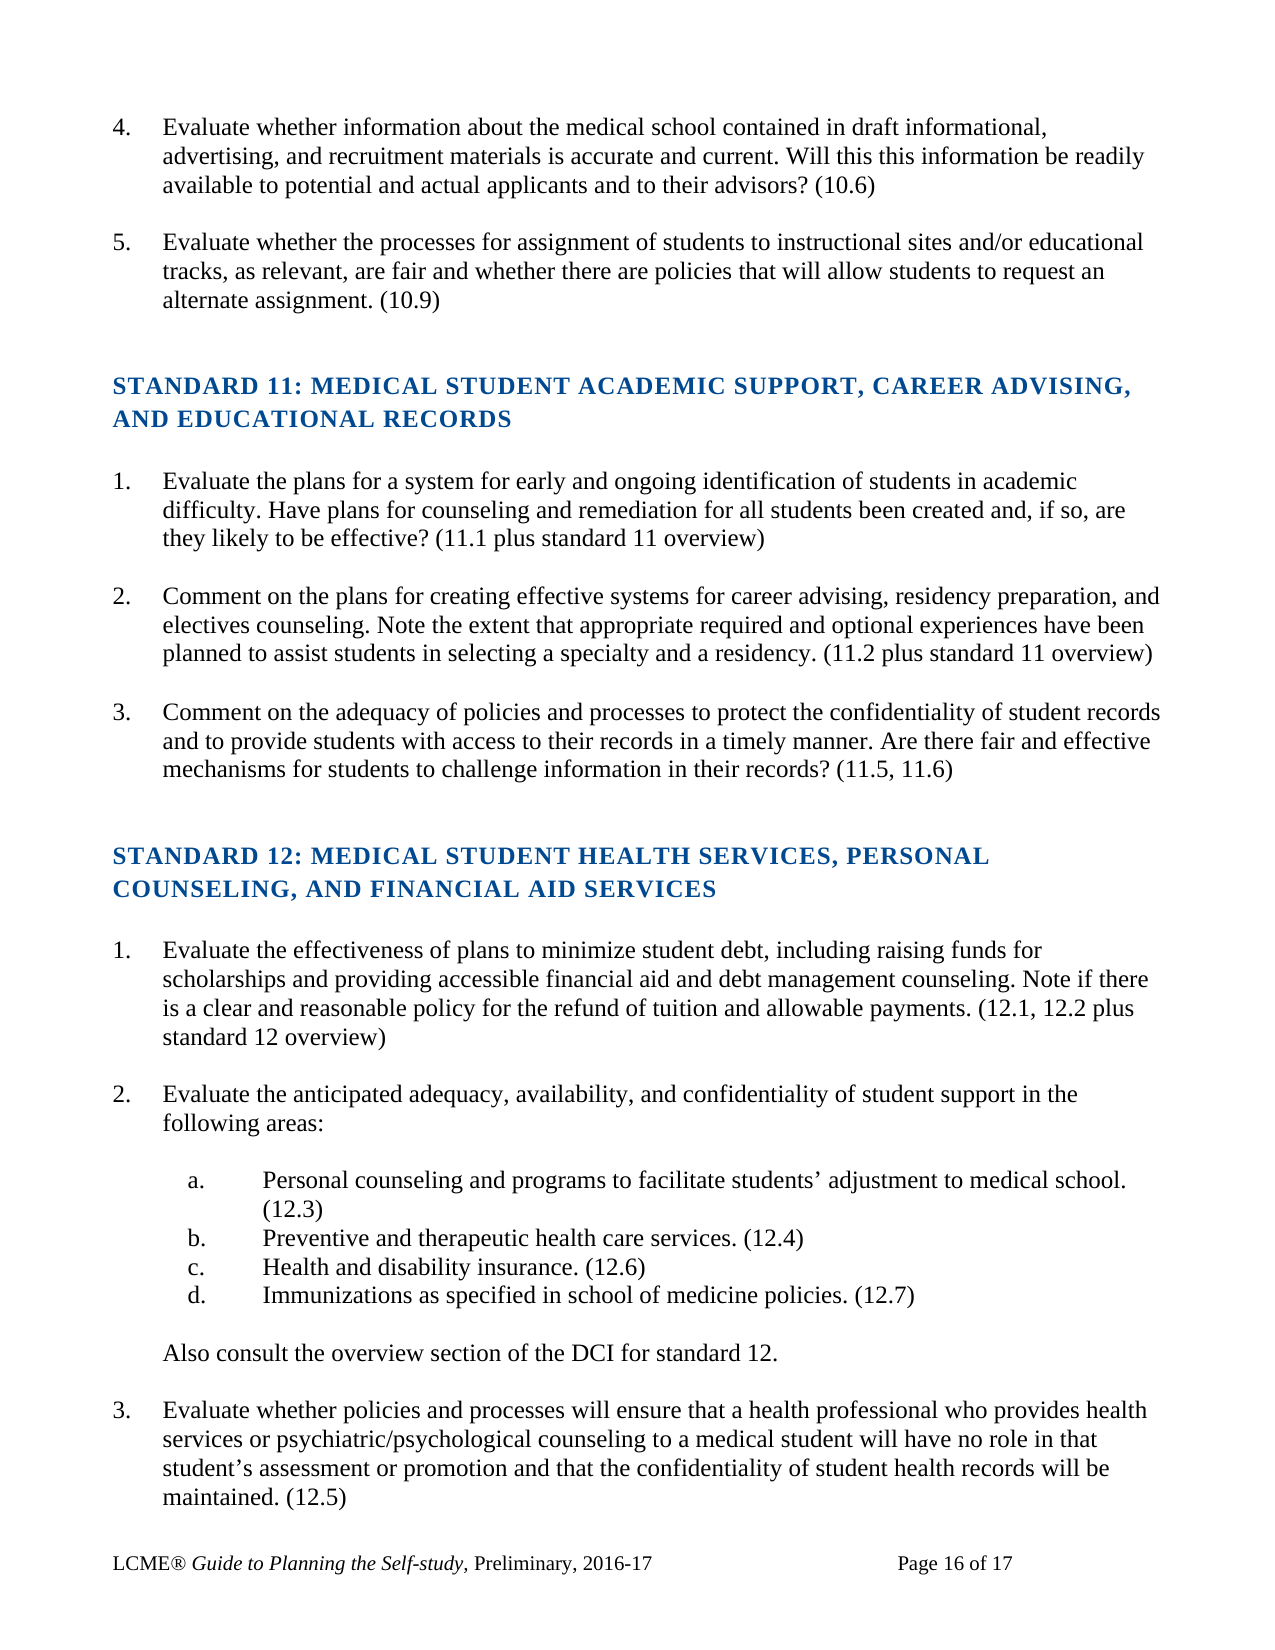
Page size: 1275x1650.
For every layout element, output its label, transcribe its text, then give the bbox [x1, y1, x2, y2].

text d. Immunizations as specified in school of medicine policies. (12.7) [162, 1281, 1162, 1309]
subtitle STANDARD 11: MEDICAL STUDENT ACADEMIC SUPPORT, CAREER ADVISING, AND EDUCATIONAL RECORDS [112, 371, 1151, 433]
subtitle STANDARD 12: MEDICAL STUDENT HEALTH SERVICES, PERSONAL COUNSELING, AND FINANCIAL AID SERVICES [112, 841, 1151, 903]
text Also consult the overview section of the DCI for standard 12. [162, 1338, 1162, 1367]
text c. Health and disability insurance. (12.6) [162, 1252, 1162, 1281]
text 2. Evaluate the anticipated adequacy, availability, and confidentiality of student support in the following areas: [112, 1079, 1162, 1137]
text 3. Comment on the adequacy of policies and processes to protect the confidentiality of student records and to provide students with access to their records in a timely manner. Are there fair and effective mechanisms for students to challenge information in their records? (11.5, 11.6) [112, 697, 1162, 783]
text 4. Evaluate whether information about the medical school contained in draft informational, advertising, and recruitment materials is accurate and current. Will this this information be readily available to potential and actual applicants and to their advisors? (10.6) [112, 112, 1162, 199]
text a. Personal counseling and programs to facilitate students’ adjustment to medical school. (12.3) [162, 1166, 1162, 1223]
text 5. Evaluate whether the processes for assignment of students to instructional sites and/or educational tracks, as relevant, are fair and whether there are policies that will allow students to request an alternate assignment. (10.9) [112, 227, 1162, 314]
text b. Preventive and therapeutic health care services. (12.4) [162, 1223, 1162, 1252]
text 1. Evaluate the effectiveness of plans to minimize student debt, including raising funds for scholarships and providing accessible financial aid and debt management counseling. Note if there is a clear and reasonable policy for the refund of tuition and allowable payments. (12.1, 12.2 plus standard 12 overview) [112, 936, 1162, 1051]
text 1. Evaluate the plans for a system for early and ongoing identification of students in academic difficulty. Have plans for counseling and remediation for all students been created and, if so, are they likely to be effective? (11.1 plus standard 11 overview) [112, 466, 1162, 552]
text 3. Evaluate whether policies and processes will ensure that a health professional who provides health services or psychiatric/psychological counseling to a medical student will have no role in that student’s assessment or promotion and that the confidentiality of student health records will be maintained. (12.5) [112, 1396, 1162, 1511]
text 2. Comment on the plans for creating effective systems for career advising, residency preparation, and electives counseling. Note the extent that appropriate required and optional experiences have been planned to assist students in selecting a specialty and a residency. (11.2 plus standard 11 overview) [112, 581, 1162, 697]
